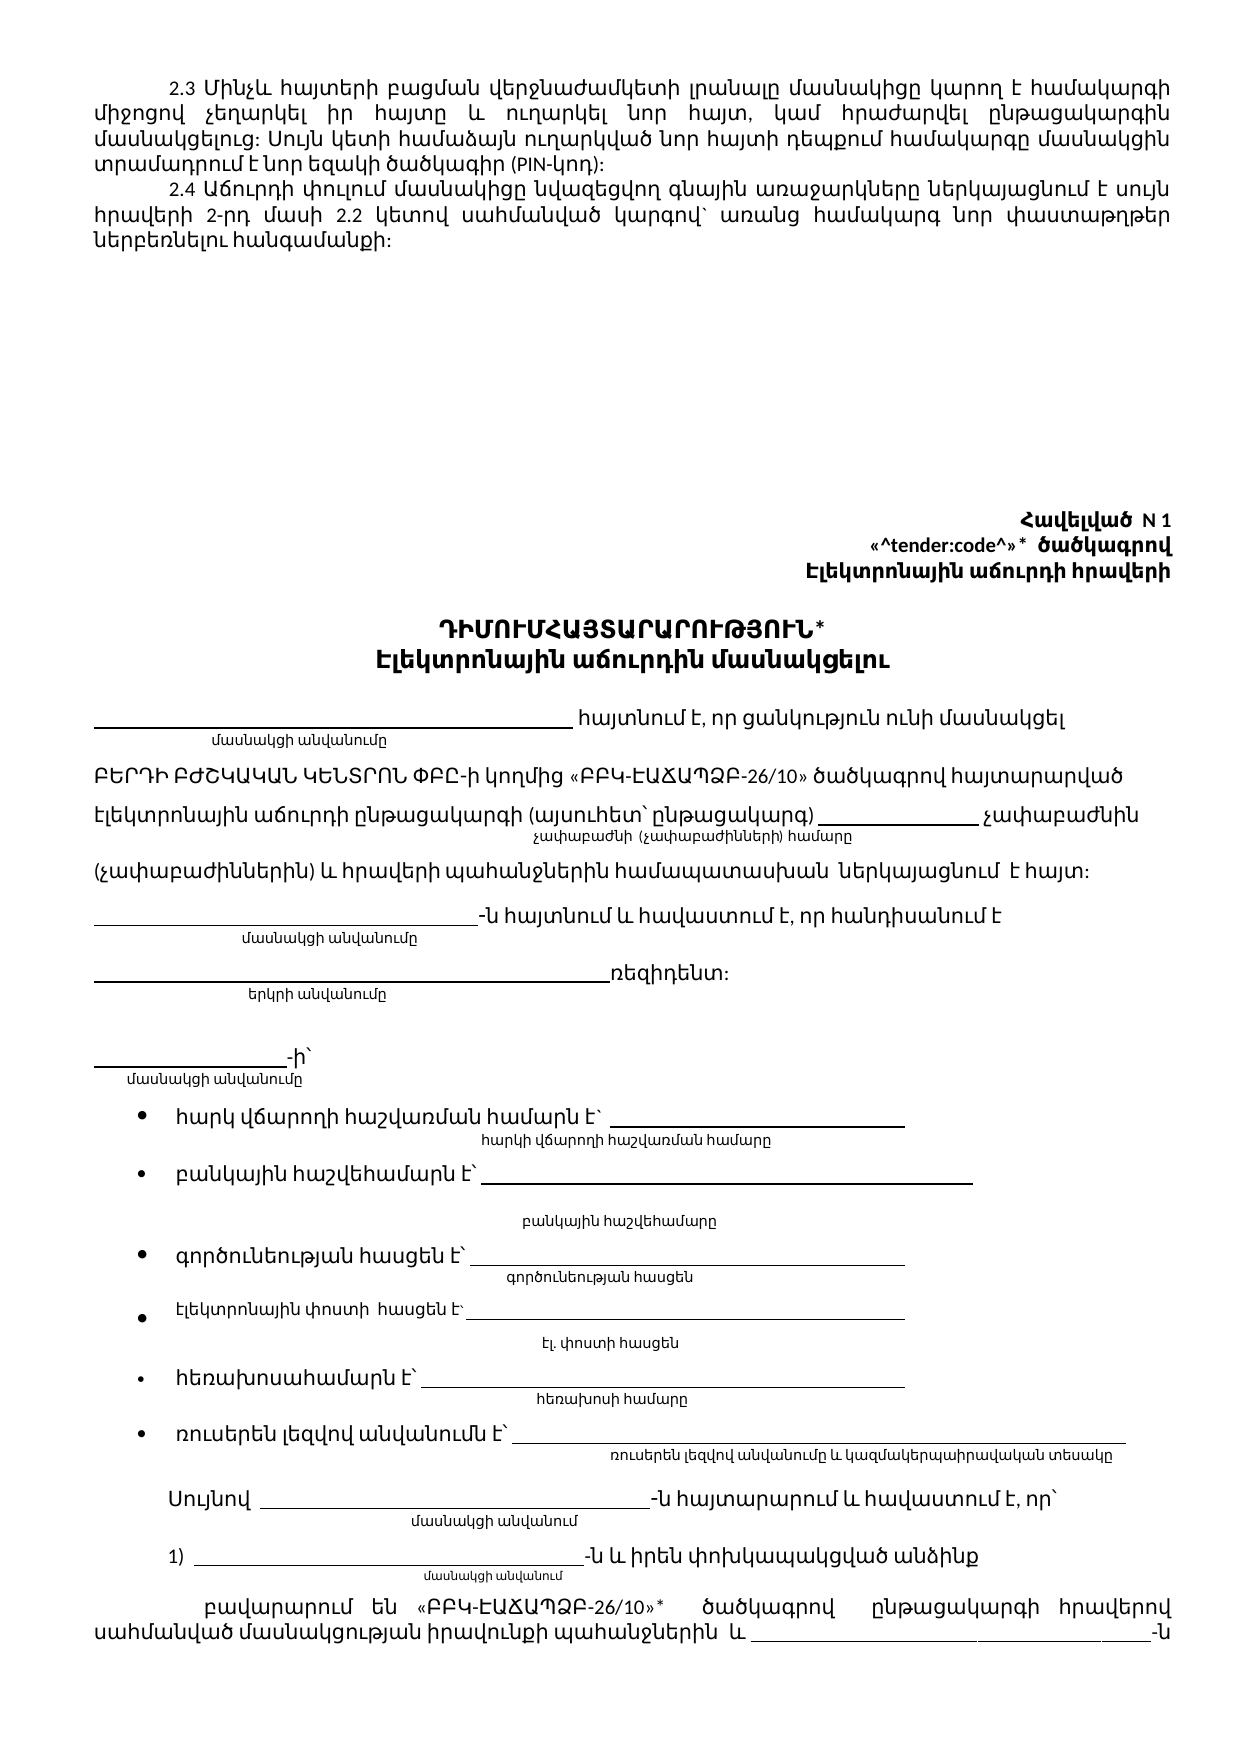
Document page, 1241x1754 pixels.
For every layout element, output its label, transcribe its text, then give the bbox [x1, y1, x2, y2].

text բանկային հաշվեհամարը [94, 1212, 1171, 1243]
text ռեզիդենտ: [94, 960, 1171, 985]
text մասնակցի անվանում [94, 1568, 1171, 1594]
subtitle Էլեկտրոնային աճուրդին մասնակցելու [94, 644, 1171, 675]
list հարկ վճարողի հաշվառման համարն է` [138, 1100, 1171, 1131]
text 1) -ն և իրեն փոխկապակցված անձինք [94, 1543, 1171, 1568]
list գործունեության հասցեն է՝ [138, 1243, 1171, 1268]
text Սույնով -ն հայտարարում և հավաստում է, որ՝ [94, 1482, 1171, 1513]
text -ի՝ [94, 1044, 1171, 1070]
text մասնակցի անվանումը [94, 1070, 1171, 1100]
text էլ. փոստի հասցեն [94, 1334, 1171, 1365]
text էլեկտրոնային աճուրդի ընթացակարգի (այսուհետ՝ ընթացակարգ) չափաբաժնին [94, 802, 1171, 827]
list էլեկտրոնային փոստի հասցեն է՝ [138, 1299, 1171, 1334]
text -ն հայտնում և հավաստում է, որ հանդիսանում է [94, 899, 1171, 929]
text երկրի անվանումը [94, 985, 1171, 1016]
text հայտնում է, որ ցանկություն ունի մասնակցել [94, 705, 1171, 731]
text «^tender:code^»* ծածկագրով [94, 532, 1171, 558]
text ռուսերեն լեզվով անվանումը և կազմակերպաիրավական տեսակը [536, 1446, 1171, 1477]
text մասնակցի անվանումը [94, 929, 1171, 960]
text հարկի վճարողի հաշվառման համարը [94, 1131, 1171, 1161]
text մասնակցի անվանումը [94, 731, 1171, 761]
text Հավելված N 1 [94, 507, 1171, 532]
text գործունեության հասցեն [94, 1268, 1171, 1299]
text չափաբաժնի (չափաբաժինների) համարը [94, 827, 1171, 858]
list բանկային հաշվեհամարն է՝ [138, 1161, 1171, 1212]
text 2.3 Մինչև հայտերի բացման վերջնաժամկետի լրանալը մասնակիցը կարող է համակարգի միջոցով չեղարկել իր հայտը և ուղարկել նոր հայտ, կամ հրաժարվել ընթացակարգին մասնակցելուց: Սույն կետի համաձայն ուղարկված նոր հայտի դեպքում համակարգը մասնակցին տրամադրում է նոր եզակի ծածկագիր (PIN-կոդ): [94, 75, 1171, 177]
text հեռախոսի համարը [462, 1391, 1171, 1421]
text ԴԻՄՈՒՄՀԱՅՏԱՐԱՐՈՒԹՅՈՒՆ* [94, 614, 1171, 644]
text ԲԵՐԴԻ ԲԺՇԿԱԿԱՆ ԿԵՆՏՐՈՆ ՓԲԸ-ի կողմից «ԲԲԿ-ԷԱՃԱՊՁԲ-26/10» ծածկագրով հայտարարված [94, 761, 1171, 789]
list հեռախոսահամարն է՝ [138, 1365, 1171, 1391]
text մասնակցի անվանում [94, 1513, 1171, 1543]
list ռուսերեն լեզվով անվանումն է՝ [138, 1421, 1171, 1446]
text 2.4 Աճուրդի փուլում մասնակիցը նվազեցվող գնային առաջարկները ներկայացնում է սույն հրավերի 2-րդ մասի 2.2 կետով սահմանված կարգով` առանց համակարգ նոր փաստաթղթեր ներբեռնելու հանգամանքի: [94, 177, 1171, 253]
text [94, 1594, 1171, 1645]
text Էլեկտրոնային աճուրդի հրավերի [94, 558, 1171, 583]
text (չափաբաժիններին) և հրավերի պահանջներին համապատասխան ներկայացնում է հայտ: [94, 858, 1171, 883]
